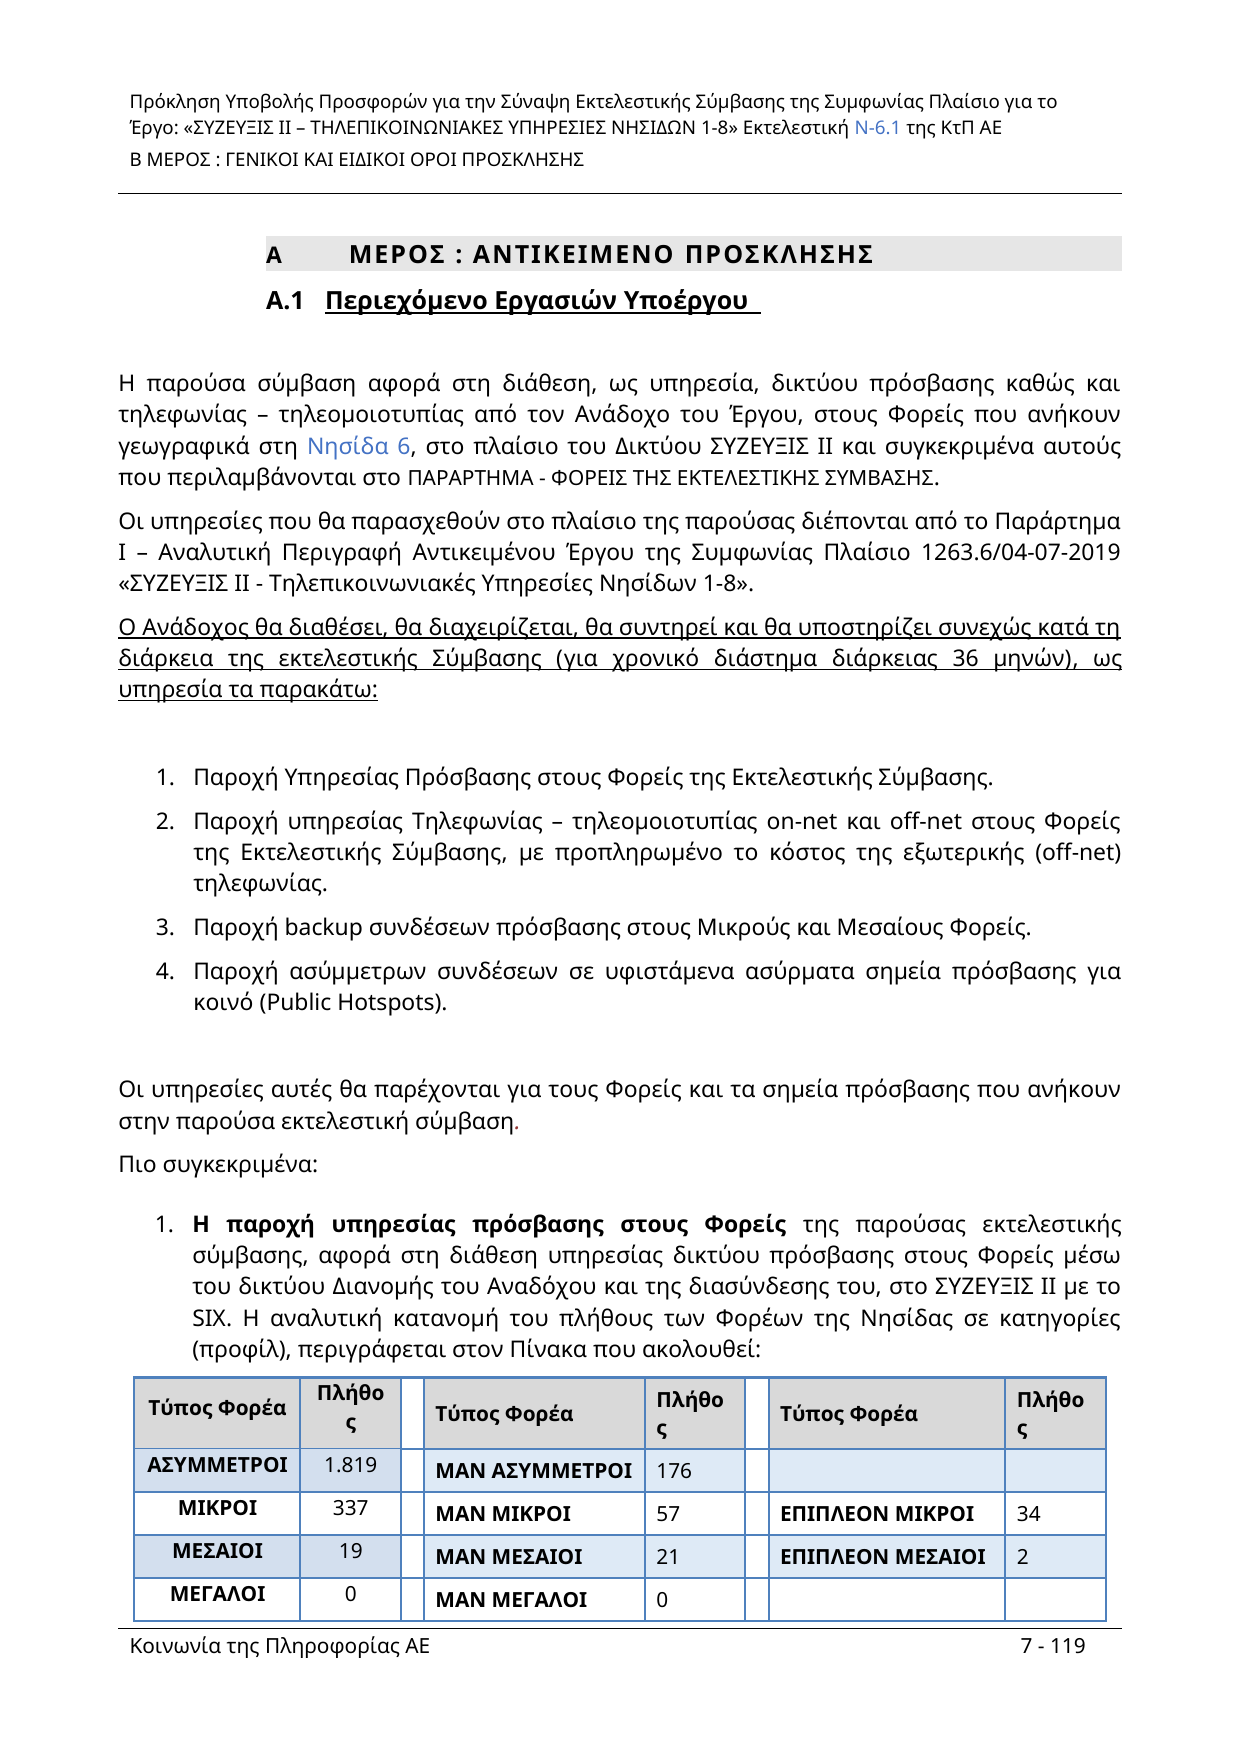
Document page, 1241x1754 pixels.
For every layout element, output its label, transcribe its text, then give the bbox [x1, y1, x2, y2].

table_cell 176 [646, 1450, 744, 1491]
table_header Τύπος Φορέα [135, 1379, 299, 1448]
table_cell ΜΙΚΡΟΙ [135, 1493, 299, 1534]
text Πιο συγκεκριμένα: [118, 1148, 1122, 1179]
table_cell [746, 1450, 768, 1491]
table_cell ΕΠΙΠΛΕΟΝ ΜΕΣΑΙΟΙ [770, 1536, 1004, 1577]
table_cell ΜΕΣΑΙΟΙ [135, 1536, 299, 1577]
table_cell MAN ΜΙΚΡΟΙ [425, 1493, 644, 1534]
table_cell [402, 1579, 423, 1620]
table_cell 0 [646, 1579, 744, 1620]
table_cell [746, 1536, 768, 1577]
text Οι υπηρεσίες που θα παρασχεθούν στο πλαίσιο της παρούσας διέπονται από το Παράρτημα Ι – Αναλυτική Περιγραφή Αντικειμένου Έργου της Συμφωνίας Πλαίσιο 1263.6/04-07-2019 «ΣΥΖΕΥΞΙΣ ΙΙ - Τηλεπικοινωνιακές Υπηρεσίες Νησίδων 1-8». [118, 504, 1122, 598]
list Παροχή backup συνδέσεων πρόσβασης στους Μικρούς και Μεσαίους Φορείς. [156, 911, 1122, 942]
text Ο Ανάδοχος θα διαθέσει, θα διαχειρίζεται, θα συντηρεί και θα υποστηρίζει συνεχώς κατά τη διάρκεια της εκτελεστικής Σύμβασης (για χρονικό διάστημα διάρκειας 36 μηνών), ως υπηρεσία τα παρακάτω: [118, 611, 1122, 669]
list Παροχή ασύμμετρων συνδέσεων σε υφιστάμενα ασύρματα σημεία πρόσβασης για κοινό (Public Hotspots). [156, 954, 1122, 1017]
text Η παρούσα σύμβαση αφορά στη διάθεση, ως υπηρεσία, δικτύου πρόσβασης καθώς και τηλεφωνίας – τηλεομοιοτυπίας από τον Ανάδοχο του Έργου, στους Φορείς που ανήκουν γεωγραφικά στη Νησίδα 6, στο πλαίσιο του Δικτύου ΣΥΖΕΥΞΙΣ ΙΙ και συγκεκριμένα αυτούς που περιλαμβάνονται στο ΠΑΡΑΡΤΗΜΑ C.4 - ΦΟΡΕΙΣ ΤΗΣ ΕΚΤΕΛΕΣΤΙΚΗΣ ΣΥΜΒΑΣΗΣ. [118, 367, 1122, 492]
table_cell [402, 1493, 423, 1534]
table_cell 2 [1006, 1536, 1105, 1577]
list Η παροχή υπηρεσίας πρόσβασης στους Φορείς της παρούσας εκτελεστικής σύμβασης, αφορά στη διάθεση υπηρεσίας δικτύου πρόσβασης στους Φορείς μέσω του δικτύου Διανομής του Αναδόχου και της διασύνδεσης του, στο ΣΥΖΕΥΞΙΣ ΙΙ με το SIX. Η αναλυτική κατανομή του πλήθους των Φορέων της Νησίδας σε κατηγορίες (προφίλ), περιγράφεται στον Πίνακα που ακολουθεί: [154, 1208, 1122, 1364]
table_cell ΑΣΥΜΜΕΤΡΟΙ [135, 1449, 299, 1491]
table_cell MAN ΜΕΣΑΙΟΙ [425, 1536, 644, 1577]
table_header Πλήθος [646, 1379, 744, 1448]
table_cell 1.819 [301, 1449, 400, 1491]
list Παροχή Υπηρεσίας Πρόσβασης στους Φορείς της Εκτελεστικής Σύμβασης. [156, 761, 1122, 792]
list Παροχή υπηρεσίας Τηλεφωνίας – τηλεομοιοτυπίας on-net και off-net στους Φορείς της Εκτελεστικής Σύμβασης, με προπληρωμένο το κόστος της εξωτερικής (off-net) τηλεφωνίας. [156, 804, 1122, 898]
table_cell 337 [301, 1493, 400, 1534]
table_cell 57 [646, 1493, 744, 1534]
table_header Πλήθος [1006, 1379, 1105, 1448]
table_cell [770, 1450, 1004, 1491]
table_cell [770, 1579, 1004, 1620]
table_header Τύπος Φορέα [425, 1379, 644, 1448]
text Οι υπηρεσίες αυτές θα παρέχονται για τους Φορείς και τα σημεία πρόσβασης που ανήκουν στην παρούσα εκτελεστική σύμβαση. [118, 1073, 1122, 1136]
table_cell 34 [1006, 1493, 1105, 1534]
table_cell ΜΕΓΑΛΟΙ [135, 1579, 299, 1620]
table_cell MAN ΜΕΓΑΛΟΙ [425, 1579, 644, 1620]
table_header Πλήθος [301, 1379, 400, 1448]
subtitle ΜΕΡΟΣ : ΑΝΤΙΚΕΙΜΕΝΟ ΠΡΟΣΚΛΗΣΗΣ [266, 236, 1122, 271]
table_cell [402, 1450, 423, 1491]
text Ο Ανάδοχος θα διαθέσει, θα διαχειρίζεται, θα συντηρεί και θα υποστηρίζει συνεχώς κατά τη διάρκεια της εκτελεστικής Σύμβασης (για χρονικό διάστημα διάρκειας 36 μηνών), ως υπηρεσία τα παρακάτω: [118, 670, 1122, 704]
table_header Τύπος Φορέα [770, 1379, 1004, 1448]
table_cell [402, 1536, 423, 1577]
table_header [746, 1379, 768, 1448]
table_cell [746, 1579, 768, 1620]
subtitle Περιεχόμενο Εργασιών Υποέργου [266, 283, 1122, 317]
table_cell ΕΠΙΠΛΕΟΝ ΜΙΚΡΟΙ [770, 1493, 1004, 1534]
table_cell 0 [301, 1579, 400, 1620]
table_cell [1006, 1579, 1105, 1620]
table_cell 19 [301, 1536, 400, 1577]
table_header [402, 1379, 423, 1448]
table_cell 21 [646, 1536, 744, 1577]
table_cell MAN ΑΣΥΜΜΕΤΡΟΙ [425, 1450, 644, 1491]
table_cell [1006, 1450, 1105, 1491]
table_cell [746, 1493, 768, 1534]
